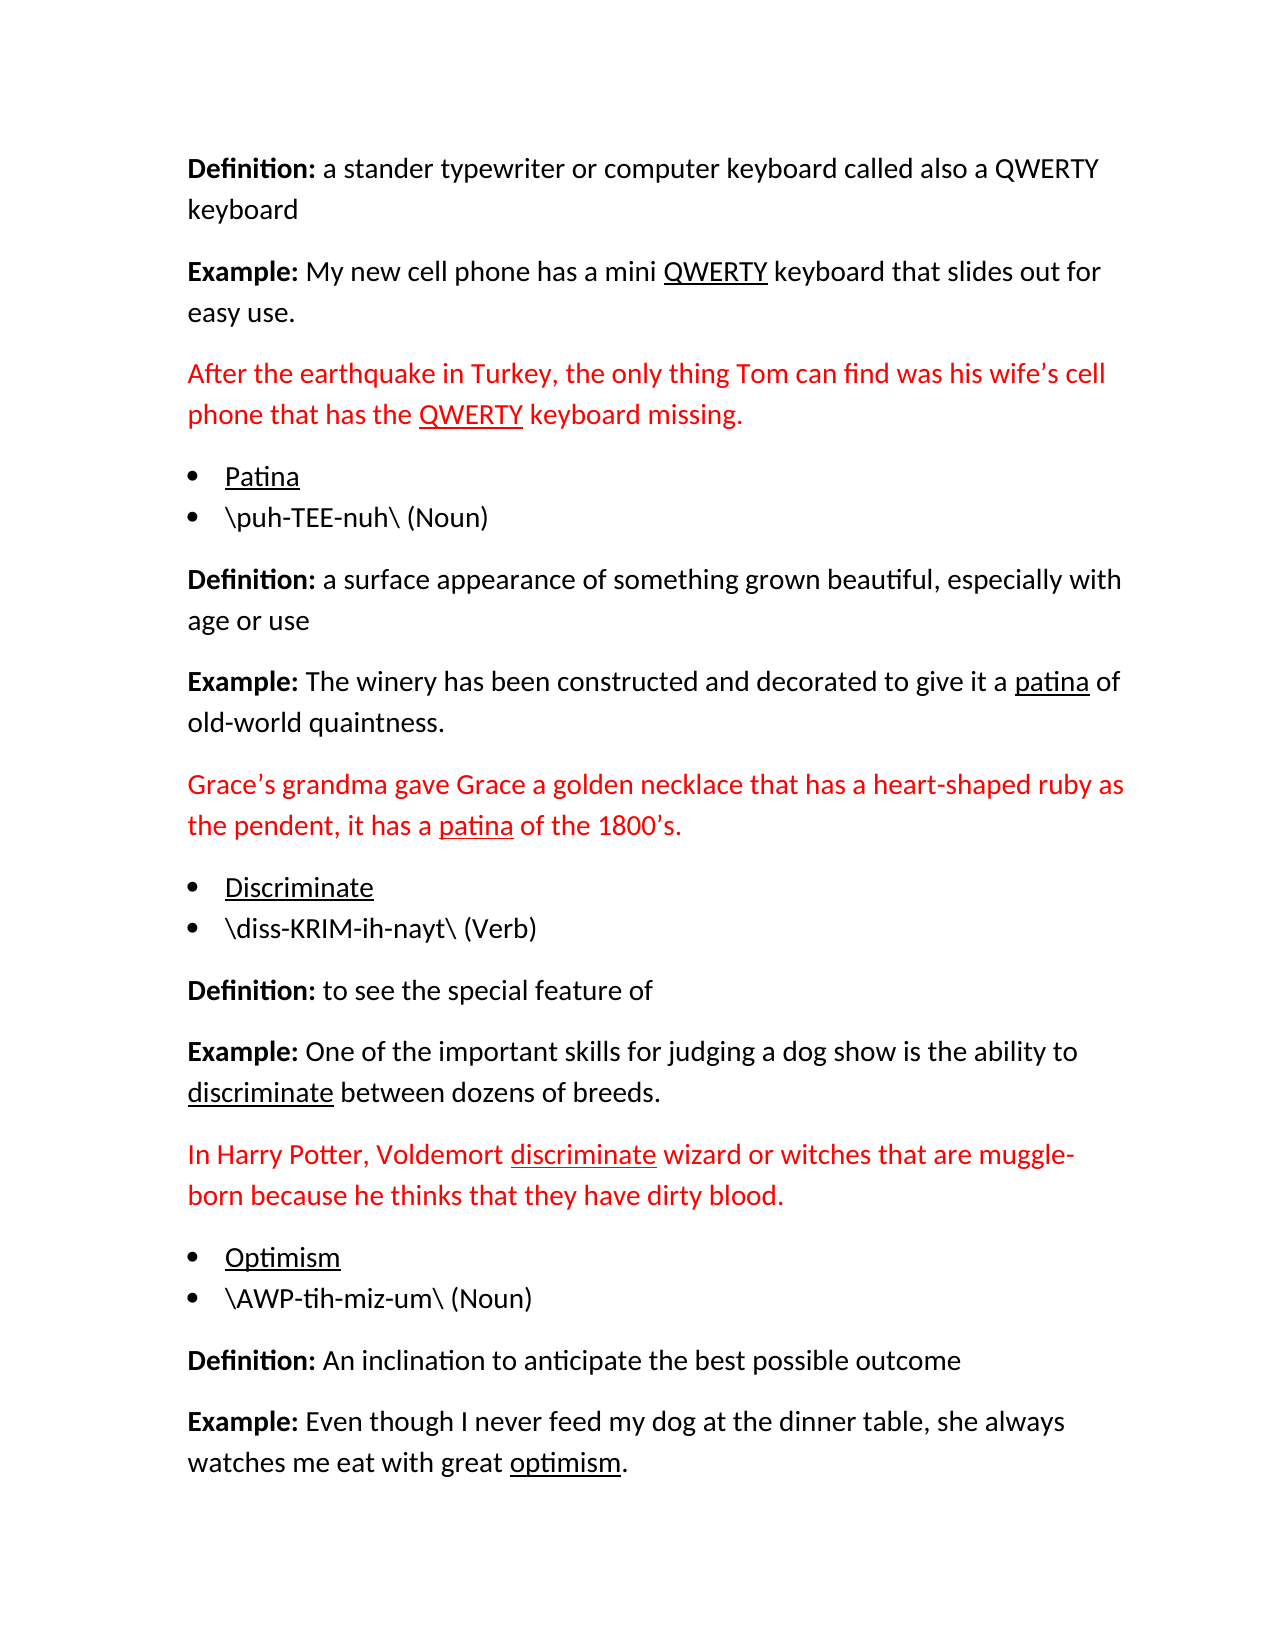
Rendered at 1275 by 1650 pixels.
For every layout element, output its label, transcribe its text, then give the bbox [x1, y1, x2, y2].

list \diss-KRIM-ih-nayt\ (Verb) [187, 910, 1125, 946]
text Definition: a surface appearance of something grown beautiful, especially with age or use [187, 561, 1125, 637]
text Example: One of the important skills for judging a dog show is the ability to discriminate between dozens of breeds. [187, 1033, 1125, 1110]
text After the earthquake in Turkey, the only thing Tom can find was his wife’s cell phone that has the QWERTY keyboard missing. [187, 355, 1125, 432]
text Definition: a stander typewriter or computer keyboard called also a QWERTY keyboard [187, 150, 1125, 227]
list Patina [187, 458, 1125, 494]
text Definition: An inclination to anticipate the best possible outcome [187, 1342, 1125, 1377]
list Optimism [187, 1239, 1125, 1274]
text Grace’s grandma gave Grace a golden necklace that has a heart-shaped ruby as the pendent, it has a patina of the 1800’s. [187, 766, 1125, 843]
text Example: Even though I never feed my dog at the dinner table, she always watches me eat with great optimism. [187, 1403, 1125, 1480]
text In Harry Potter, Voldemort discriminate wizard or witches that are muggle-born because he thinks that they have dirty blood. [187, 1136, 1125, 1213]
text Definition: to see the special feature of [187, 972, 1125, 1007]
list \puh-TEE-nuh\ (Noun) [187, 499, 1125, 535]
list \AWP-tih-miz-um\ (Noun) [187, 1280, 1125, 1315]
list Discriminate [187, 869, 1125, 904]
text Example: The winery has been constructed and decorated to give it a patina of old-world quaintness. [187, 663, 1125, 740]
text Example: My new cell phone has a mini QWERTY keyboard that slides out for easy use. [187, 253, 1125, 329]
